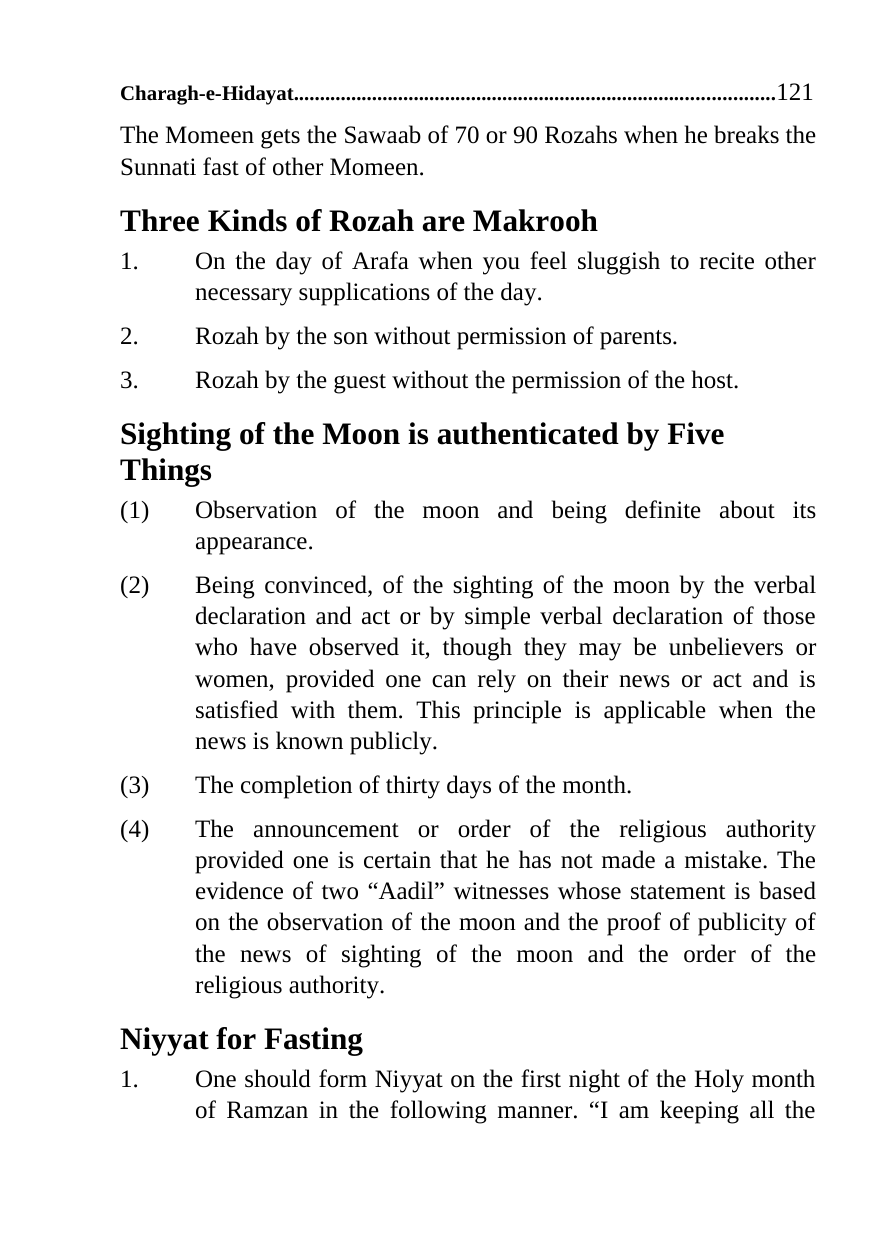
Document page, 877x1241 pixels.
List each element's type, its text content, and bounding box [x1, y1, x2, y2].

text The Momeen gets the Sawaab of 70 or 90 Rozahs when he breaks the Sunnati fast of other Momeen. [120, 119, 817, 181]
text 2. Rozah by the son without permission of parents. [120, 319, 817, 351]
subtitle Three Kinds of Rozah are Makrooh [120, 202, 817, 238]
text 3. Rozah by the guest without the permission of the host. [120, 363, 817, 394]
text (3) The completion of thirty days of the month. [120, 768, 817, 799]
text 1. On the day of Arafa when you feel sluggish to recite other necessary supplications of the day. [120, 244, 817, 307]
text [120, 1062, 817, 1125]
subtitle Niyyat for Fasting [120, 1020, 817, 1056]
text (1) Observation of the moon and being definite about its appearance. [120, 493, 817, 556]
text (4) The announcement or order of the religious authority provided one is certain that he has not made a mistake. The evidence of two “Aadil” witnesses whose statement is based on the observation of the moon and the proof of publicity of the news of sighting of the moon and the order of the religious authority. [120, 812, 817, 999]
subtitle Sighting of the Moon is authenticated by Five Things [120, 415, 817, 487]
text (2) Being convinced, of the sighting of the moon by the verbal declaration and act or by simple verbal declaration of those who have observed it, though they may be unbelievers or women, provided one can rely on their news or act and is satisfied with them. This principle is applicable when the news is known publicly. [120, 568, 817, 756]
